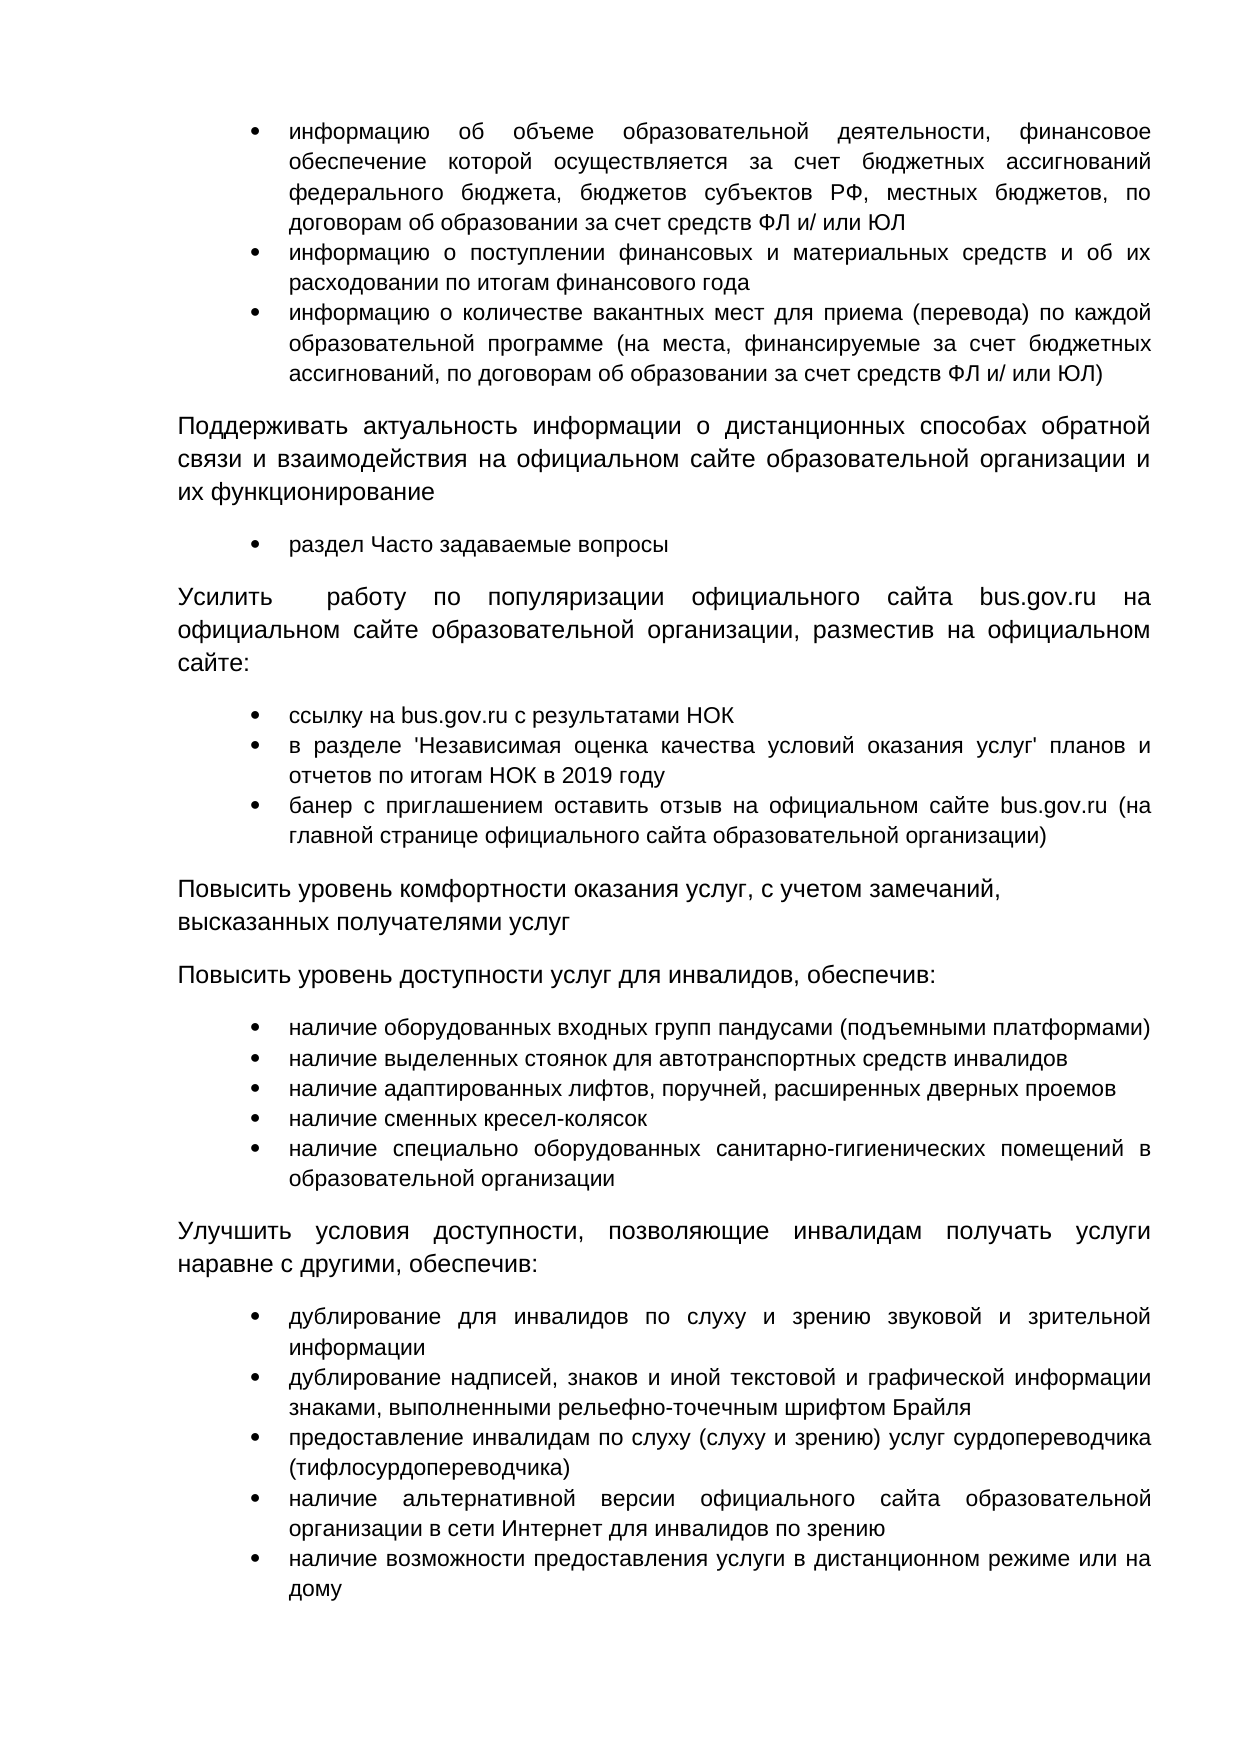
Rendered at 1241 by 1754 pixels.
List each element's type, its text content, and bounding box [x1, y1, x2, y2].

list ссылку на bus.gov.ru с результатами НОК [251, 702, 1152, 728]
list наличие адаптированных лифтов, поручней, расширенных дверных проемов [251, 1075, 1152, 1101]
list банер с приглашением оставить отзыв на официальном сайте bus.gov.ru (на главной странице официального сайта образовательной организации) [251, 792, 1152, 849]
list информацию о количестве вакантных мест для приема (перевода) по каждой образовательной программе (на места, финансируемые за счет бюджетных ассигнований, по договорам об образовании за счет средств ФЛ и/ или ЮЛ) [251, 299, 1152, 386]
list наличие сменных кресел-колясок [251, 1105, 1152, 1131]
list наличие специально оборудованных санитарно-гигиенических помещений в образовательной организации [251, 1135, 1152, 1192]
text Усилить работу по популяризации официального сайта bus.gov.ru на официальном сайте образовательной организации, разместив на официальном сайте: [177, 582, 1152, 677]
list наличие оборудованных входных групп пандусами (подъемными платформами) [251, 1014, 1152, 1041]
text Поддерживать актуальность информации о дистанционных способах обратной связи и взаимодействия на официальном сайте образовательной организации и их функционирование [177, 411, 1152, 506]
list дублирование для инвалидов по слуху и зрению звуковой и зрительной информации [251, 1303, 1152, 1360]
list предоставление инвалидам по слуху (слуху и зрению) услуг сурдопереводчика (тифлосурдопереводчика) [251, 1424, 1152, 1481]
text Улучшить условия доступности, позволяющие инвалидам получать услуги наравне с другими, обеспечив: [177, 1216, 1152, 1278]
list наличие альтернативной версии официального сайта образовательной организации в сети Интернет для инвалидов по зрению [251, 1484, 1152, 1541]
list дублирование надписей, знаков и иной текстовой и графической информации знаками, выполненными рельефно-точечным шрифтом Брайля [251, 1364, 1152, 1420]
text Повысить уровень комфортности оказания услуг, с учетом замечаний, высказанных получателями услуг [177, 873, 1152, 935]
list информацию об объеме образовательной деятельности, финансовое обеспечение которой осуществляется за счет бюджетных ассигнований федерального бюджета, бюджетов субъектов РФ, местных бюджетов, по договорам об образовании за счет средств ФЛ и/ или ЮЛ [251, 118, 1152, 235]
list наличие возможности предоставления услуги в дистанционном режиме или на дому [251, 1545, 1152, 1601]
text Повысить уровень доступности услуг для инвалидов, обеспечив: [177, 960, 1152, 989]
list в разделе 'Независимая оценка качества условий оказания услуг' планов и отчетов по итогам НОК в 2019 году [251, 732, 1152, 788]
list наличие выделенных стоянок для автотранспортных средств инвалидов [251, 1044, 1152, 1071]
list информацию о поступлении финансовых и материальных средств и об их расходовании по итогам финансового года [251, 239, 1152, 296]
list раздел Часто задаваемые вопросы [251, 531, 1152, 557]
